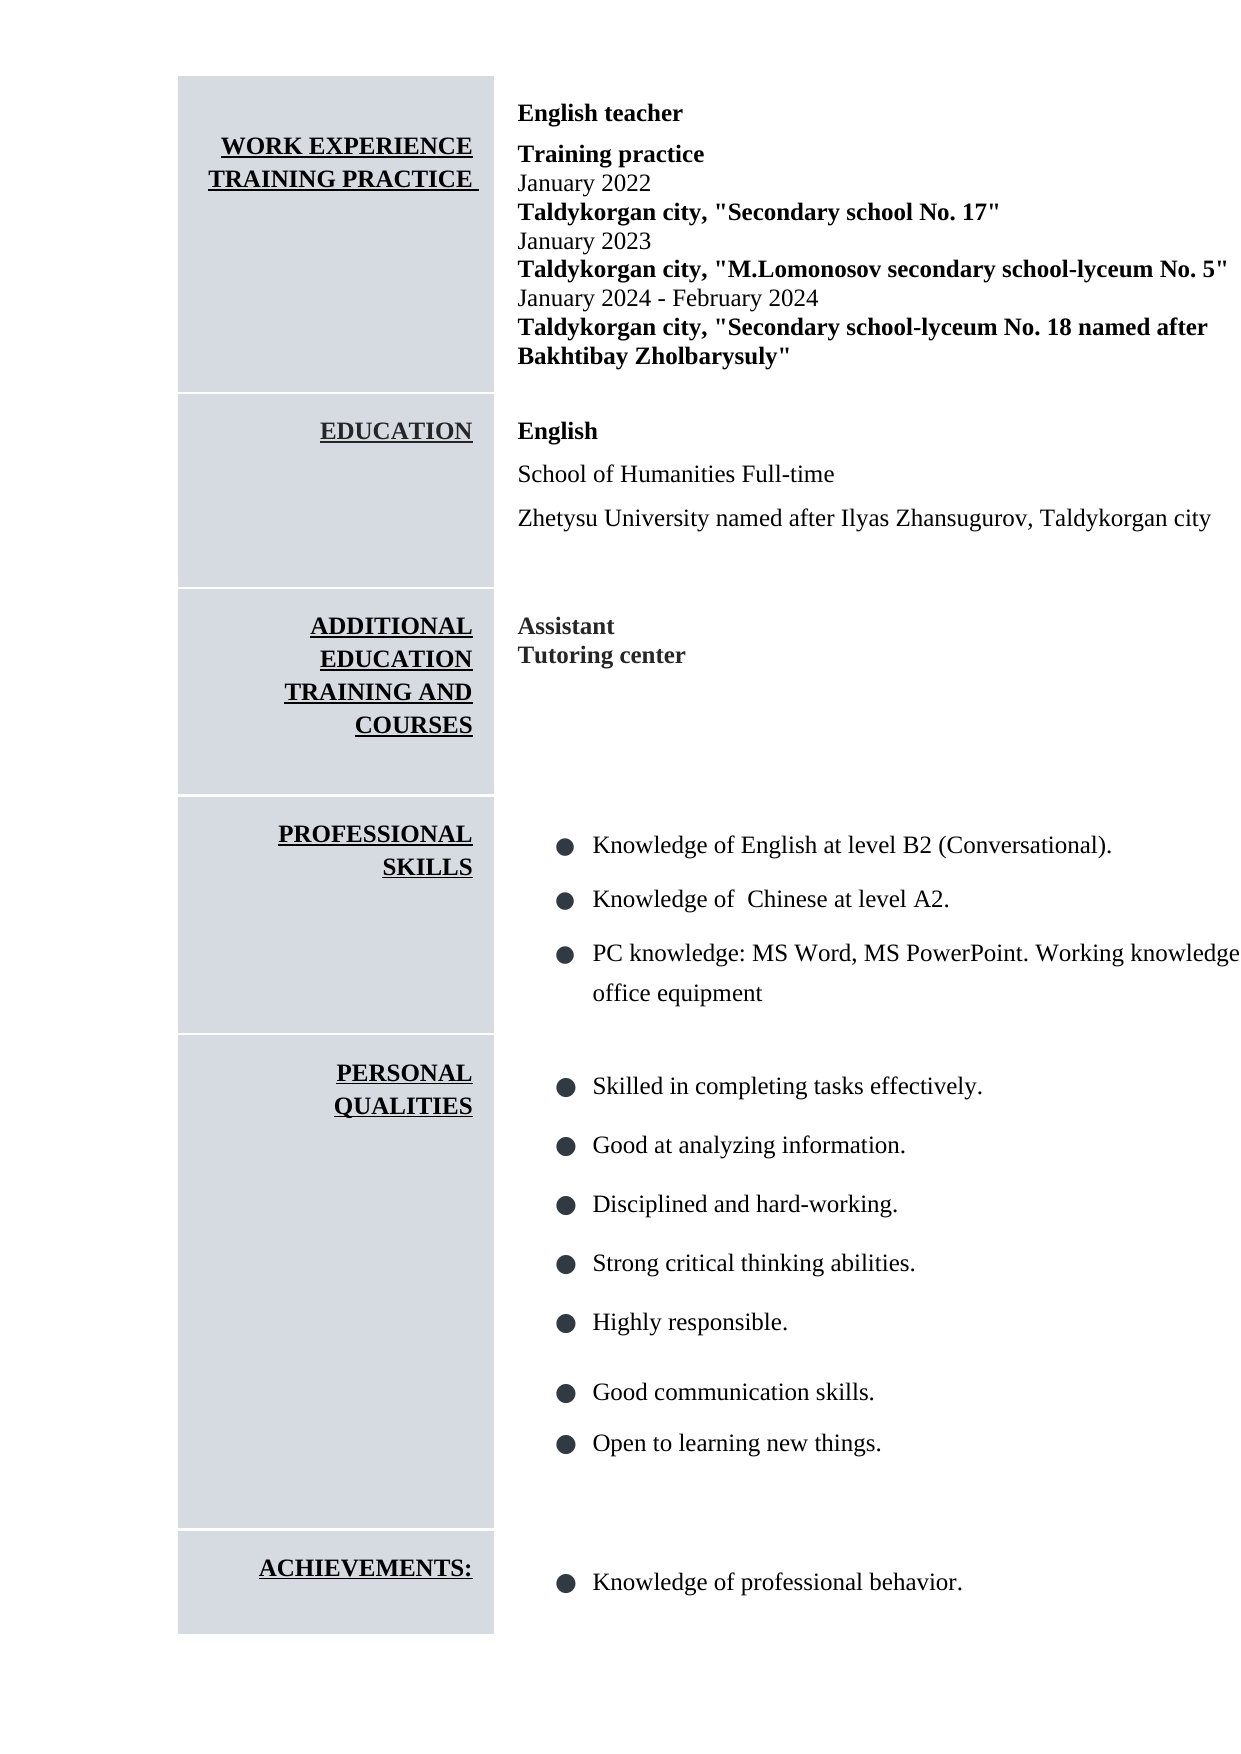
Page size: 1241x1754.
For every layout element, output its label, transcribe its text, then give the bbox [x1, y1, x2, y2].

table_cell ADDITIONAL EDUCATION TRAINING AND COURSES [178, 589, 494, 794]
table_cell Assistant Tutoring center [496, 589, 1239, 794]
table_cell English teacher Training practice January 2022 Taldykorgan city, "Secondary school No. 17" January 2023 Taldykorgan city, "M.Lomonosov secondary school-lyceum No. 5" January 2024 - February 2024 Taldykorgan city, "Secondary school-lyceum No. 18 named after Bakhtibay Zholbarysuly" [496, 76, 1239, 392]
table_cell ACHIEVEMENTS: [178, 1531, 494, 1634]
table_cell PROFESSIONAL SKILLS [178, 797, 494, 1033]
table_cell Knowledge of English at level B2 (Conversational). Knowledge of Chinese at level A2. PC knowledge: MS Word, MS PowerPoint. Working knowledge of office equipment [496, 797, 1239, 1033]
table_cell PERSONAL QUALITIES [178, 1035, 494, 1528]
table_cell WORK EXPERIENCE TRAINING PRACTICE [178, 76, 494, 392]
table_cell English School of Humanities Full-time Zhetysu University named after Ilyas Zhansugurov, Taldykorgan city [496, 394, 1239, 587]
table_cell EDUCATION [178, 394, 494, 587]
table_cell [496, 1531, 1239, 1634]
table_cell Skilled in completing tasks effectively. Good at analyzing information. Disciplined and hard-working. Strong critical thinking abilities. Highly responsible. Good communication skills. Open to learning new things. [496, 1035, 1239, 1528]
